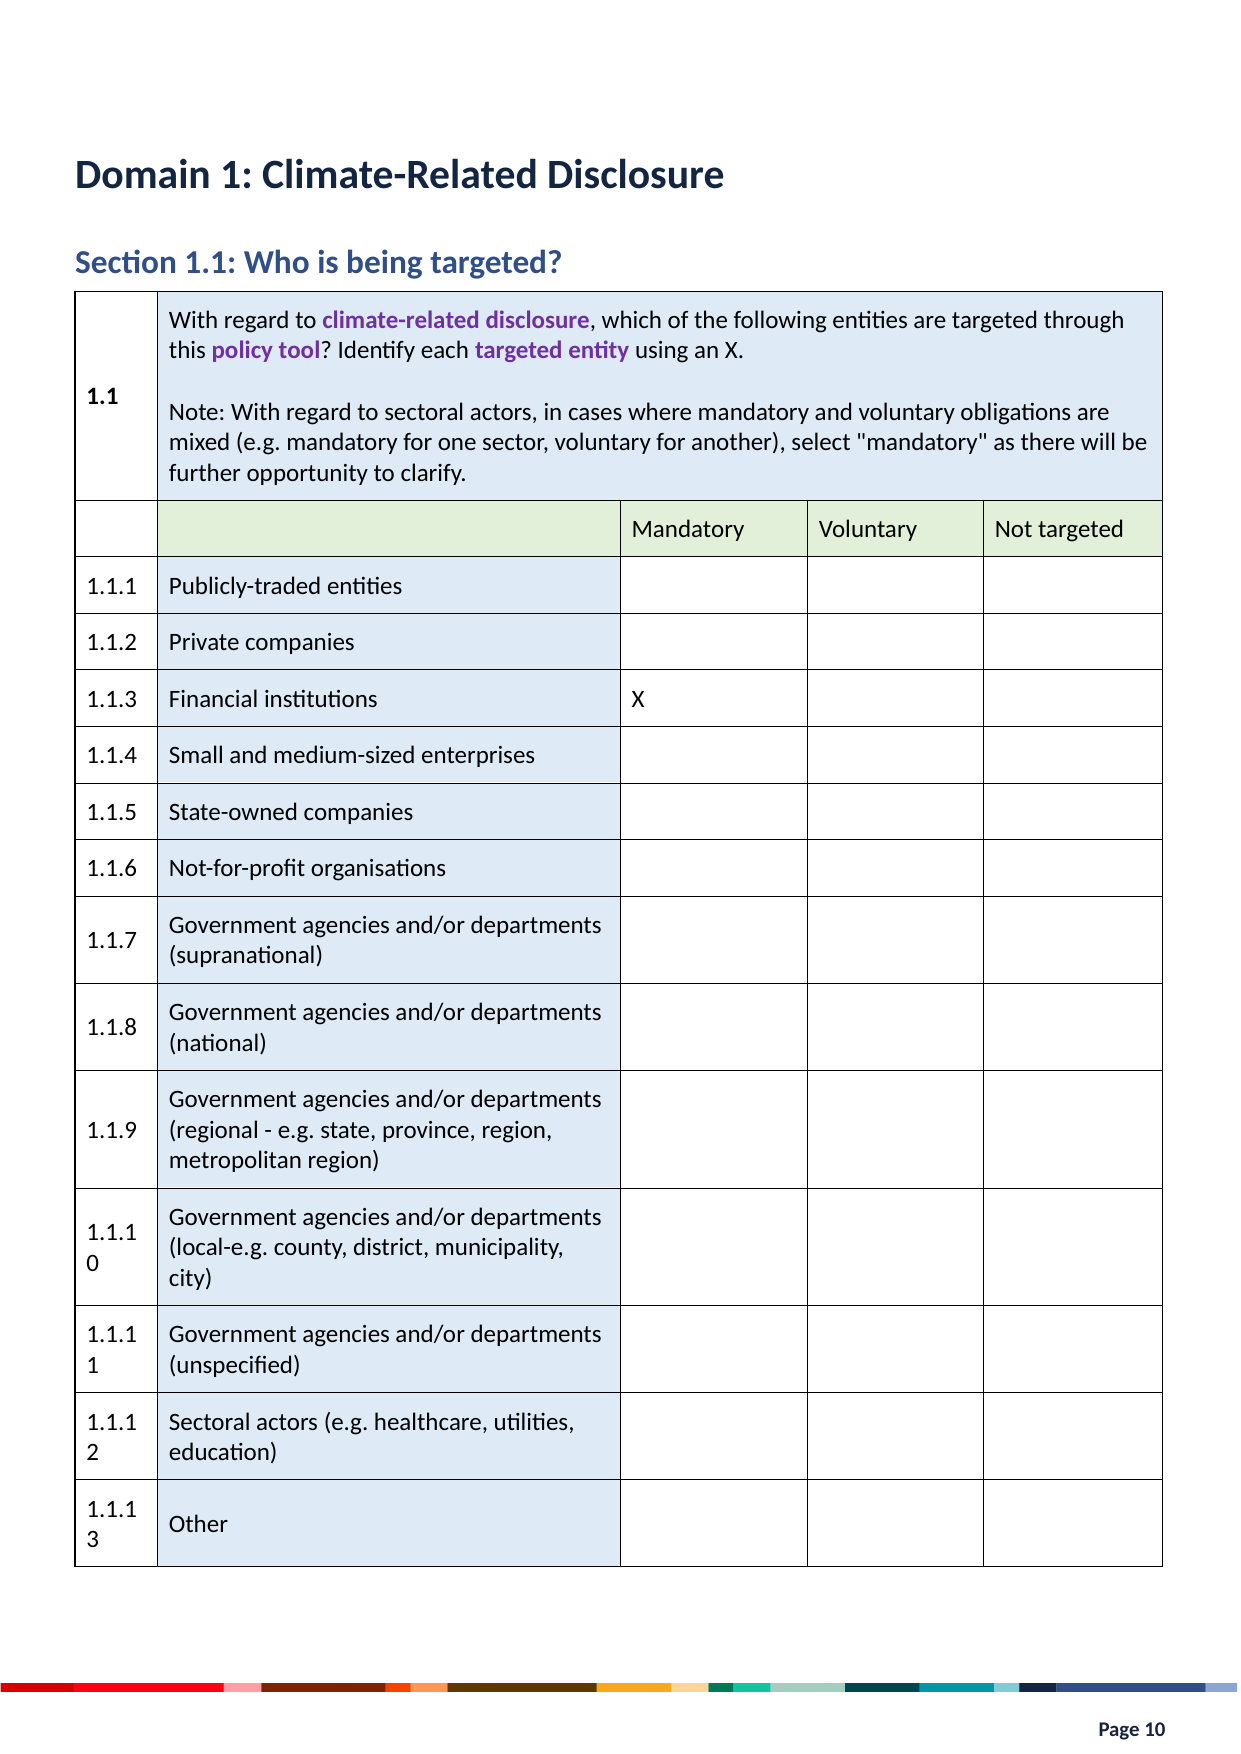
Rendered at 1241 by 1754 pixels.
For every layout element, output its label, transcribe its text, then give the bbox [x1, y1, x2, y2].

table_cell [621, 727, 807, 782]
table_cell Government agencies and/or departments (national) [158, 984, 620, 1070]
table_cell [984, 784, 1162, 839]
table_cell [76, 501, 157, 556]
table_cell 1.1.10 [76, 1189, 157, 1305]
table_cell 1.1.9 [76, 1071, 157, 1187]
table_cell Government agencies and/or departments (supranational) [158, 897, 620, 983]
table_cell [808, 1306, 983, 1392]
table_header 1.1 [76, 292, 157, 500]
table_cell Other [158, 1480, 620, 1566]
table_cell [808, 1071, 983, 1187]
table_cell [621, 984, 807, 1070]
table_cell [808, 784, 983, 839]
table_cell 1.1.6 [76, 840, 157, 896]
table_cell [984, 897, 1162, 983]
table_cell [984, 1480, 1162, 1566]
table_cell [621, 1189, 807, 1305]
table_cell 1.1.7 [76, 897, 157, 983]
table_cell [621, 784, 807, 839]
table_cell Not targeted [984, 501, 1162, 556]
table_cell [808, 1480, 983, 1566]
table_cell 1.1.11 [76, 1306, 157, 1392]
table_cell [984, 1189, 1162, 1305]
table_cell [808, 1393, 983, 1479]
table_cell 1.1.3 [76, 670, 157, 726]
table_cell [984, 557, 1162, 613]
table_cell [984, 670, 1162, 726]
table_cell Small and medium-sized enterprises [158, 727, 620, 782]
table_cell [621, 614, 807, 669]
table_cell [808, 984, 983, 1070]
table_cell Publicly-traded entities [158, 557, 620, 613]
table_cell [984, 727, 1162, 782]
table_cell [808, 614, 983, 669]
table_cell Government agencies and/or departments (regional - e.g. state, province, region, metropolitan region) [158, 1071, 620, 1187]
table_cell State-owned companies [158, 784, 620, 839]
table_cell [621, 1393, 807, 1479]
table_cell 1.1.1 [76, 557, 157, 613]
table_cell [621, 840, 807, 896]
table_cell Government agencies and/or departments (local-e.g. county, district, municipality, city) [158, 1189, 620, 1305]
subtitle Section 1.1: Who is being targeted? [75, 241, 1165, 282]
table_cell 1.1.5 [76, 784, 157, 839]
table_cell [621, 557, 807, 613]
table_cell Voluntary [808, 501, 983, 556]
table_cell Mandatory [621, 501, 807, 556]
table_header With regard to climate-related disclosure, which of the following entities are targeted through this policy tool? Identify each targeted entity using an X. Note: With regard to sectoral actors, in cases where mandatory and voluntary obligations are mixed (e.g. mandatory for one sector, voluntary for another), select "mandatory" as there will be further opportunity to clarify. [158, 292, 1162, 500]
table_cell [984, 1071, 1162, 1187]
table_cell [621, 1480, 807, 1566]
table_cell 1.1.12 [76, 1393, 157, 1479]
table_cell [808, 670, 983, 726]
table_cell [808, 557, 983, 613]
table_cell [621, 897, 807, 983]
table_cell [984, 1306, 1162, 1392]
table_cell [808, 897, 983, 983]
table_cell X [621, 670, 807, 726]
subtitle Domain 1: Climate-Related Disclosure [75, 148, 1165, 199]
table_cell [984, 614, 1162, 669]
table_cell [158, 501, 620, 556]
table_cell Private companies [158, 614, 620, 669]
table_cell 1.1.4 [76, 727, 157, 782]
table_cell [621, 1071, 807, 1187]
table_cell Sectoral actors (e.g. healthcare, utilities, education) [158, 1393, 620, 1479]
table_cell Financial institutions [158, 670, 620, 726]
table_cell 1.1.13 [76, 1480, 157, 1566]
table_cell 1.1.8 [76, 984, 157, 1070]
table_cell [984, 1393, 1162, 1479]
table_cell [984, 840, 1162, 896]
table_cell Government agencies and/or departments (unspecified) [158, 1306, 620, 1392]
table_cell [984, 984, 1162, 1070]
picture [0, 1683, 1236, 1692]
table_cell 1.1.2 [76, 614, 157, 669]
table_cell [808, 840, 983, 896]
table_cell [621, 1306, 807, 1392]
table_cell Not-for-profit organisations [158, 840, 620, 896]
table_cell [808, 727, 983, 782]
table_cell [808, 1189, 983, 1305]
